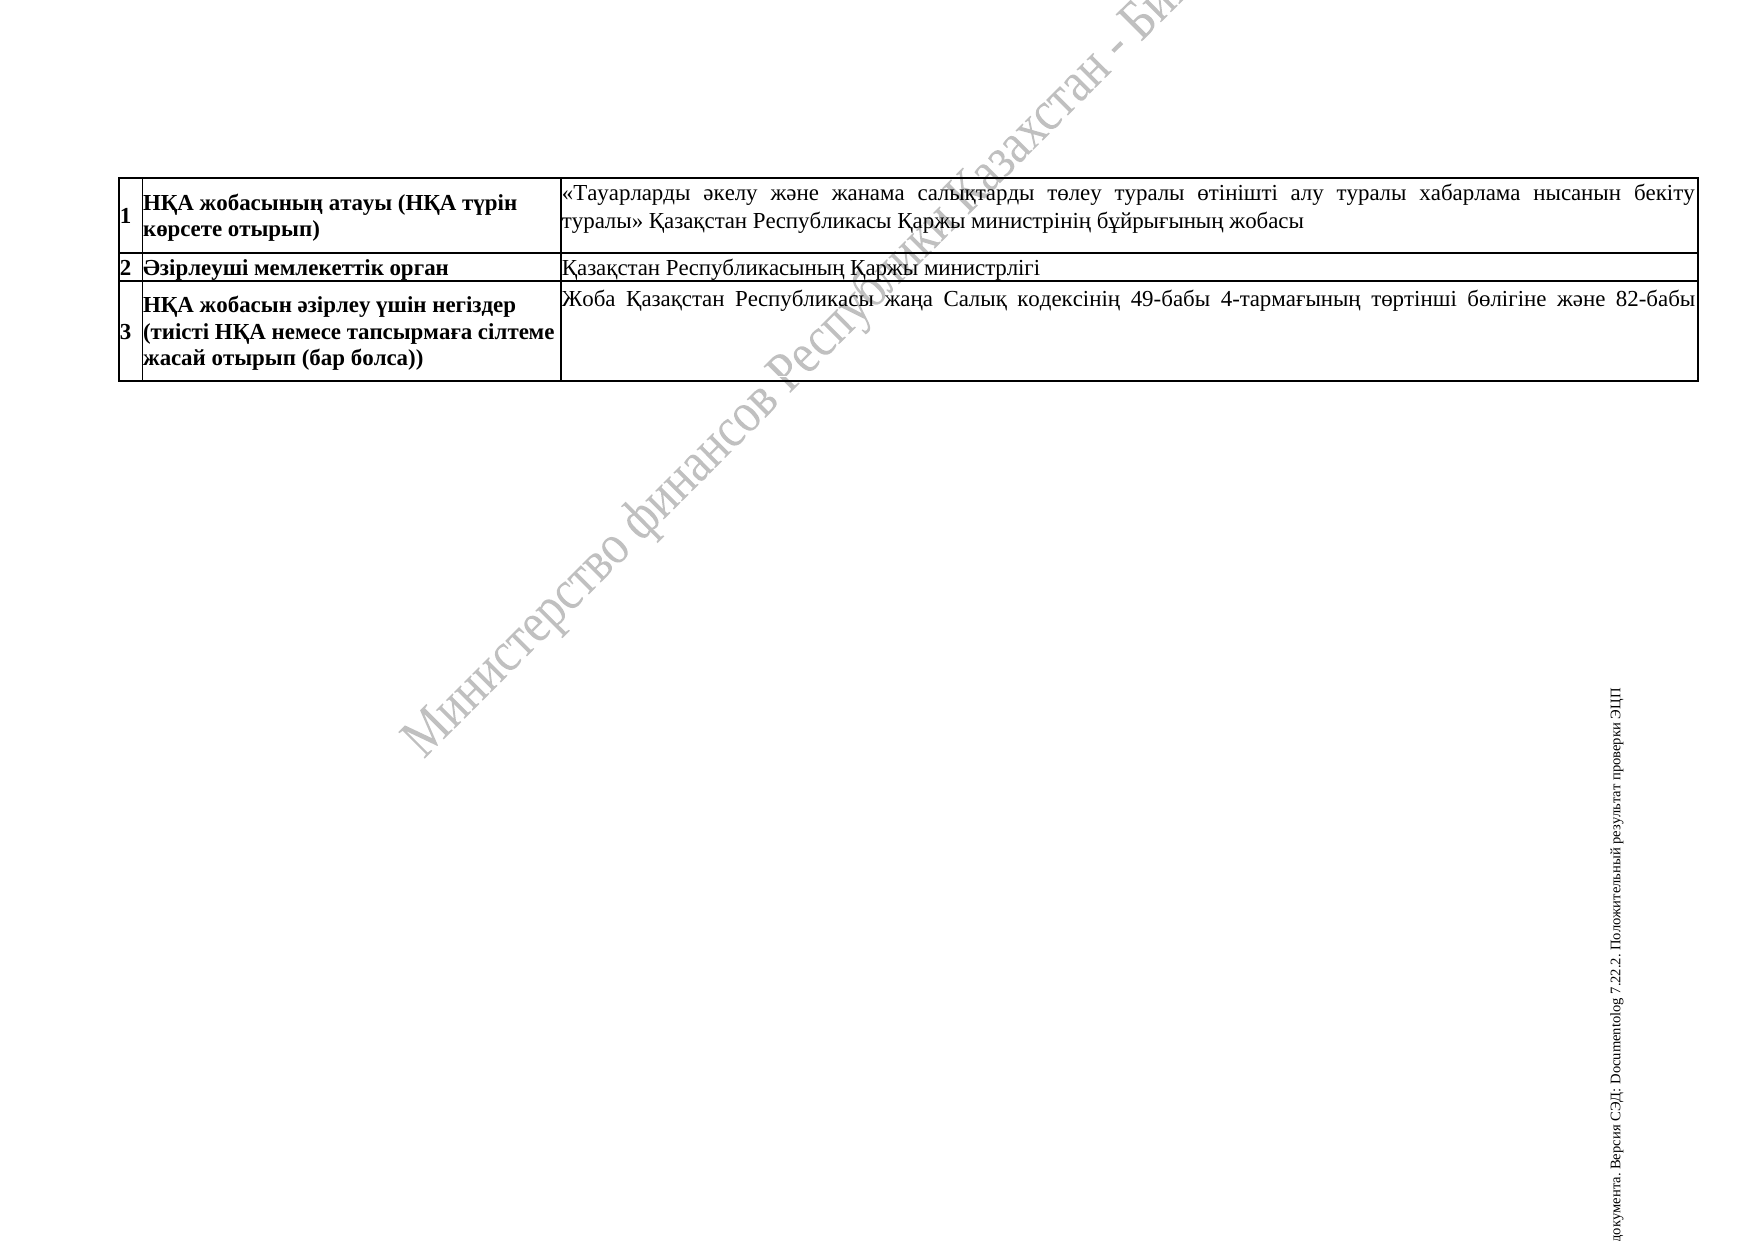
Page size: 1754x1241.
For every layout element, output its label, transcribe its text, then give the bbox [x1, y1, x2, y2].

table_cell НҚА жобасын әзірлеу үшін негіздер (тиісті НҚА немесе тапсырмаға сілтеме жасай отырып (бар болса)) [143, 282, 560, 380]
table_cell Жоба Қазақстан Республикасы жаңа Салық кодексінің 49-бабы 4-тармағының төртінші бөлігіне және 82-бабы 1-тармағыың 8) тармақшасына сәйкес әзірленді. [562, 282, 1697, 376]
table_cell Қазақстан Республикасының Қаржы министрлігі [562, 254, 1697, 280]
table_cell Әзірлеуші мемлекеттік орган [143, 254, 560, 280]
table_header НҚА жобасының атауы (НҚА түрін көрсете отырып) [143, 179, 560, 252]
table_header «Тауарларды әкелу және жанама салықтарды төлеу туралы өтінішті алу туралы хабарлама нысанын бекіту туралы» Қазақстан Республикасы Қаржы министрінің бұйрығының жобасы [562, 179, 1697, 252]
table_cell 2 [120, 254, 142, 280]
table_header 1 [120, 179, 142, 252]
table_cell 3 [120, 282, 142, 380]
